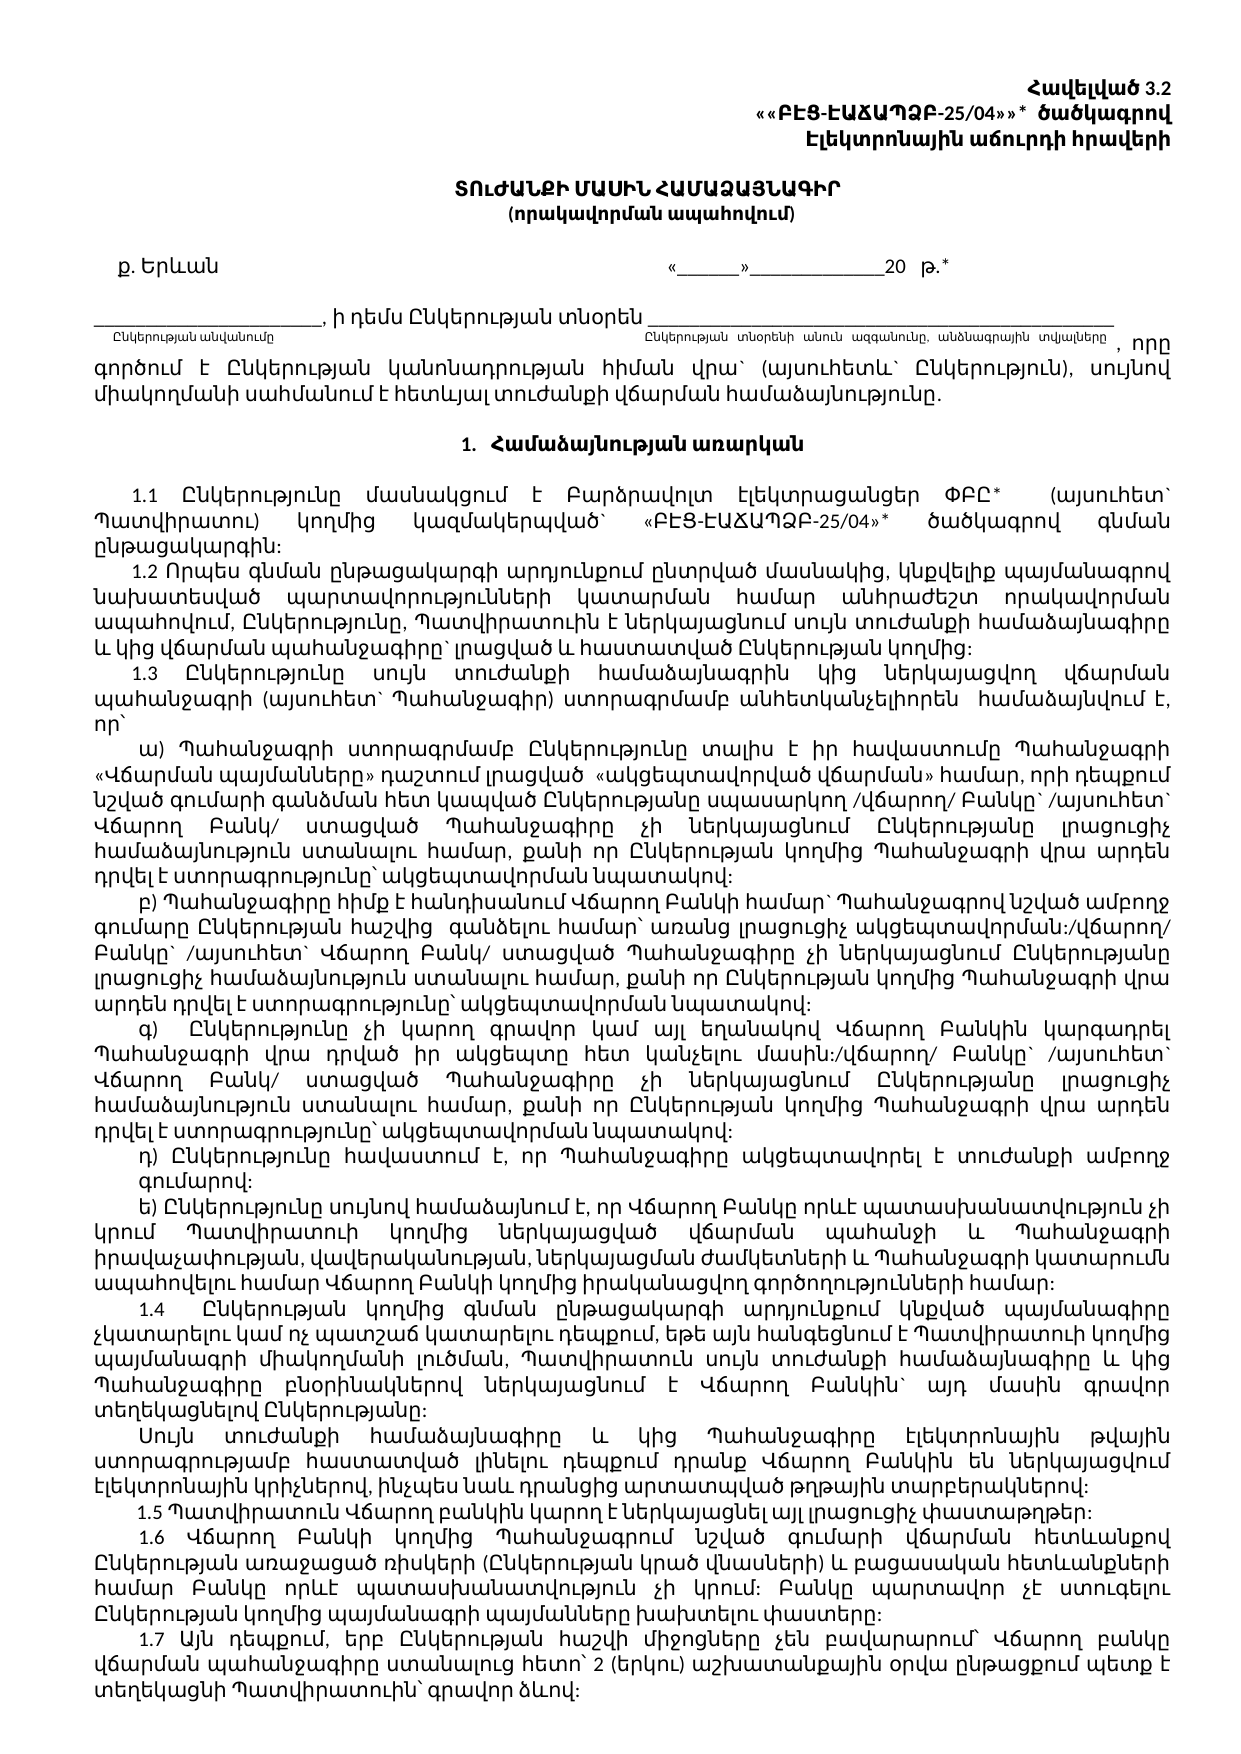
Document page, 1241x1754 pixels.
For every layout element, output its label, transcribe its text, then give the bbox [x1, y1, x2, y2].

text Էլեկտրոնային աճուրդի հրավերի [94, 126, 1171, 151]
text ______________________, ի դեմս Ընկերության տնօրեն _____________________________________________ [94, 304, 1171, 330]
text ե) Ընկերությունը սույնով համաձայնում է, որ Վճարող Բանկը որևէ պատասխանատվություն չի կրում Պատվիրատուի կողմից ներկայացված վճարման պահանջի և Պահանջագրի իրավաչափության, վավերականության, ներկայացման ժամկետների և Պահանջագրի կատարումն ապահովելու համար Վճարող Բանկի կողմից իրականացվող գործողությունների համար: [94, 1194, 1171, 1296]
text 1. Համաձայնության առարկան [94, 432, 1171, 457]
text դ) Ընկերությունը հավաստում է, որ Պահանջագիրը ակցեպտավորել է տուժանքի ամբողջ գումարով: [138, 1143, 1171, 1194]
text 1.2 Որպես գնման ընթացակարգի արդյունքում ընտրված մասնակից, կնքվելիք պայմանագրով նախատեսված պարտավորությունների կատարման համար անհրաժեշտ որակավորման ապահովում, Ընկերությունը, Պատվիրատուին է ներկայացնում սույն տուժանքի համաձայնագիրը և կից վճարման պահանջագիրը` լրացված և հաստատված Ընկերության կողմից: [94, 559, 1171, 660]
text Հավելված 3.2 [94, 75, 1171, 100]
text 1.6 Վճարող Բանկի կողմից Պահանջագրում նշված գումարի վճարման հետևանքով Ընկերության առաջացած ռիսկերի (Ընկերության կրած վնասների) և բացասական հետևանքների համար Բանկը որևէ պատասխանատվություն չի կրում: Բանկը պարտավոր չէ ստուգելու Ընկերության կողմից պայմանագրի պայմանները խախտելու փաստերը: [94, 1524, 1171, 1626]
text բ) Պահանջագիրը հիմք է հանդիսանում Վճարող Բանկի համար` Պահանջագրով նշված ամբողջ գումարը Ընկերության հաշվից գանձելու համար՝ առանց լրացուցիչ ակցեպտավորման:/վճարող/ Բանկը` /այսուհետ` Վճարող Բանկ/ ստացված Պահանջագիրը չի ներկայացնում Ընկերությանը լրացուցիչ համաձայնություն ստանալու համար, քանի որ Ընկերության կողմից Պահանջագրի վրա արդեն դրվել է ստորագրությունը՝ ակցեպտավորման նպատակով: [94, 889, 1171, 1016]
text Ընկերության անվանումը Ընկերության տնօրենի անուն ազգանունը, անձնագրային տվյալները , որը գործում է Ընկերության կանոնադրության հիման վրա` (այսուհետև` Ընկերություն), սույնով միակողմանի սահմանում է հետևյալ տուժանքի վճարման համաձայնությունը. [94, 330, 1171, 406]
text 1.5 Պատվիրատուն Վճարող բանկին կարող է ներկայացնել այլ լրացուցիչ փաստաթղթեր: [94, 1499, 1171, 1524]
text Սույն տուժանքի համաձայնագիրը և կից Պահանջագիրը էլեկտրոնային թվային ստորագրությամբ հաստատված լինելու դեպքում դրանք Վճարող Բանկին են ներկայացվում էլեկտրոնային կրիչներով, ինչպես նաև դրանցից արտատպված թղթային տարբերակներով: [94, 1423, 1171, 1499]
text 1.4 Ընկերության կողմից գնման ընթացակարգի արդյունքում կնքված պայմանագիրը չկատարելու կամ ոչ պատշաճ կատարելու դեպքում, եթե այն հանգեցնում է Պատվիրատուի կողմից պայմանագրի միակողմանի լուծման, Պատվիրատուն սույն տուժանքի համաձայնագիրը և կից Պահանջագիրը բնօրինակներով ներկայացնում է Վճարող Բանկին` այդ մասին գրավոր տեղեկացնելով Ընկերությանը: [94, 1296, 1171, 1423]
text 1.1 Ընկերությունը մասնակցում է Բարձրավոլտ էլեկտրացանցեր ՓԲԸ* (այսուհետ` Պատվիրատու) կողմից կազմակերպված` «ԲԷՑ-ԷԱՃԱՊՁԲ-25/04»* ծածկագրով գնման ընթացակարգին: [94, 482, 1171, 559]
text ««ԲԷՑ-ԷԱՃԱՊՁԲ-25/04»»* ծածկագրով [94, 100, 1171, 126]
text ՏՈւԺԱՆՔԻ ՄԱՍԻՆ ՀԱՄԱՁԱՅՆԱԳԻՐ [94, 177, 1171, 202]
text գ) Ընկերությունը չի կարող գրավոր կամ այլ եղանակով Վճարող Բանկին կարգադրել Պահանջագրի վրա դրված իր ակցեպտը հետ կանչելու մասին:/վճարող/ Բանկը` /այսուհետ` Վճարող Բանկ/ ստացված Պահանջագիրը չի ներկայացնում Ընկերությանը լրացուցիչ համաձայնություն ստանալու համար, քանի որ Ընկերության կողմից Պահանջագրի վրա արդեն դրվել է ստորագրությունը՝ ակցեպտավորման նպատակով: [94, 1016, 1171, 1143]
text (որակավորման ապահովում) [94, 202, 1171, 225]
text 1.3 Ընկերությունը սույն տուժանքի համաձայնագրին կից ներկայացվող վճարման պահանջագրի (այսուհետ` Պահանջագիր) ստորագրմամբ անհետկանչելիորեն համաձայնվում է, որ՝ [94, 660, 1171, 737]
text ք. Երևան «______»_____________20 թ.* [94, 254, 1171, 279]
text 1.7 Այն դեպքում, երբ Ընկերության հաշվի միջոցները չեն բավարարում՝ Վճարող բանկը վճարման պահանջագիրը ստանալուց հետո՝ 2 (երկու) աշխատանքային օրվա ընթացքում պետք է տեղեկացնի Պատվիրատուին՝ գրավոր ձևով: [94, 1626, 1171, 1702]
text ա) Պահանջագրի ստորագրմամբ Ընկերությունը տալիս է իր հավաստումը Պահանջագրի «Վճարման պայմանները» դաշտում լրացված «ակցեպտավորված վճարման» համար, որի դեպքում նշված գումարի գանձման հետ կապված Ընկերությանը սպասարկող /վճարող/ Բանկը` /այսուհետ` Վճարող Բանկ/ ստացված Պահանջագիրը չի ներկայացնում Ընկերությանը լրացուցիչ համաձայնություն ստանալու համար, քանի որ Ընկերության կողմից Պահանջագրի վրա արդեն դրվել է ստորագրությունը՝ ակցեպտավորման նպատակով: [94, 737, 1171, 889]
